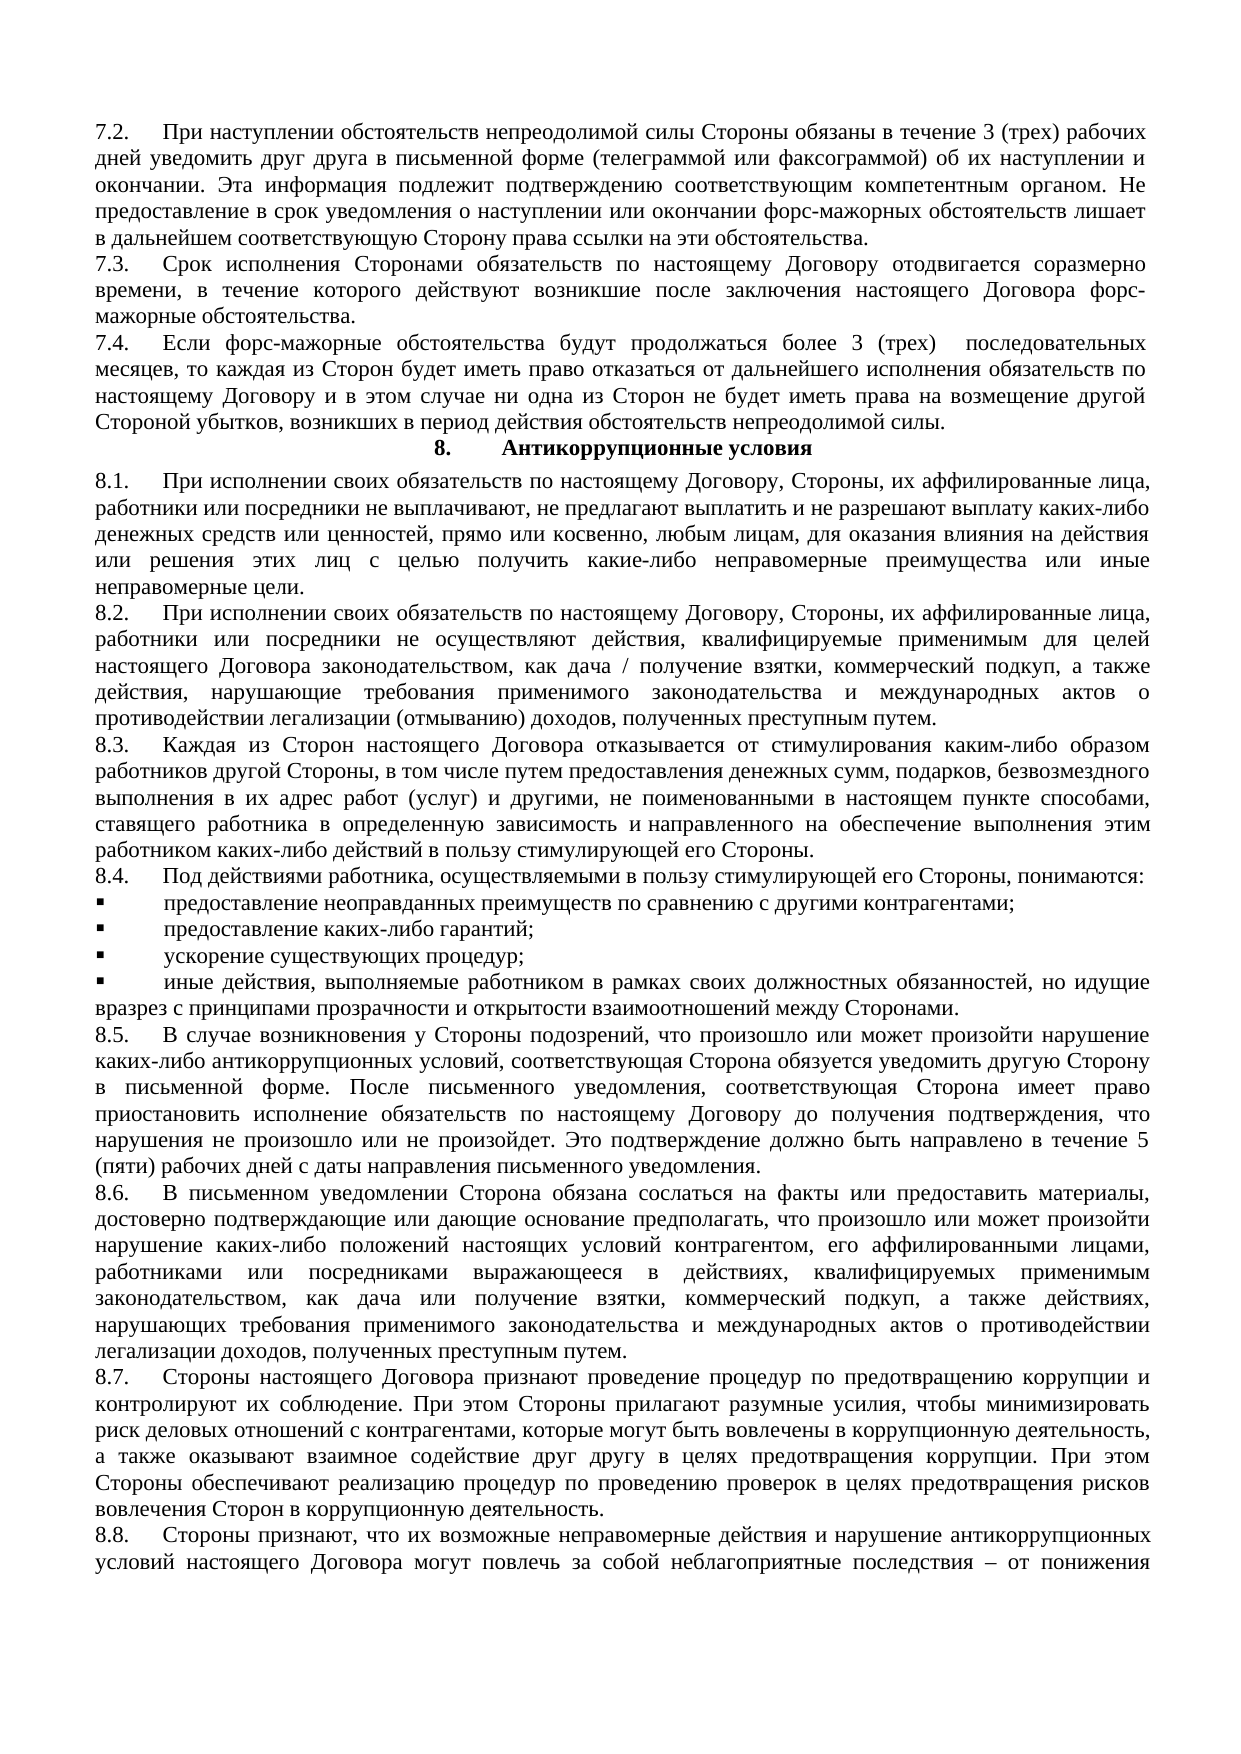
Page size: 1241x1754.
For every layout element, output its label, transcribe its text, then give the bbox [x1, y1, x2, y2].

list В письменном уведомлении Сторона обязана сослаться на факты или предоставить материалы, достоверно подтверждающие или дающие основание предполагать, что произошло или может произойти нарушение каких-либо положений настоящих условий контрагентом, его аффилированными лицами, работниками или посредниками выражающееся в действиях, квалифицируемых применимым законодательством, как дача или получение взятки, коммерческий подкуп, а также действиях, нарушающих требования применимого законодательства и международных актов о противодействии легализации доходов, полученных преступным путем. [95, 1179, 1152, 1363]
list предоставление неоправданных преимуществ по сравнению с другими контрагентами; [95, 889, 1152, 915]
list При исполнении своих обязательств по настоящему Договору, Стороны, их аффилированные лица, работники или посредники не осуществляют действия, квалифицируемые применимым для целей настоящего Договора законодательством, как дача / получение взятки, коммерческий подкуп, а также действия, нарушающие требования применимого законодательства и международных актов о противодействии легализации (отмыванию) доходов, полученных преступным путем. [95, 599, 1152, 731]
list Под действиями работника, осуществляемыми в пользу стимулирующей его Стороны, понимаются: [95, 863, 1152, 889]
list При наступлении обстоятельств непреодолимой силы Стороны обязаны в течение 3 (трех) рабочих дней уведомить друг друга в письменной форме (телеграммой или факсограммой) об их наступлении и окончании. Эта информация подлежит подтверждению соответствующим компетентным органом. Не предоставление в срок уведомления о наступлении или окончании форс-мажорных обстоятельств лишает в дальнейшем соответствующую Сторону права ссылки на эти обстоятельства. [95, 118, 1147, 250]
list В случае возникновения у Стороны подозрений, что произошло или может произойти нарушение каких-либо антикоррупционных условий, соответствующая Сторона обязуется уведомить другую Сторону в письменной форме. После письменного уведомления, соответствующая Сторона имеет право приостановить исполнение обязательств по настоящему Договору до получения подтверждения, что нарушения не произошло или не произойдет. Это подтверждение должно быть направлено в течение 5 (пяти) рабочих дней с даты направления письменного уведомления. [95, 1021, 1152, 1179]
list ускорение существующих процедур; [95, 942, 1152, 968]
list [95, 1521, 1152, 1574]
list предоставление каких-либо гарантий; [95, 915, 1152, 942]
list Антикоррупционные условия [95, 434, 1152, 461]
list При исполнении своих обязательств по настоящему Договору, Стороны, их аффилированные лица, работники или посредники не выплачивают, не предлагают выплатить и не разрешают выплату каких-либо денежных средств или ценностей, прямо или косвенно, любым лицам, для оказания влияния на действия или решения этих лиц с целью получить какие-либо неправомерные преимущества или иные неправомерные цели. [95, 467, 1152, 599]
list Каждая из Сторон настоящего Договора отказывается от стимулирования каким-либо образом работников другой Стороны, в том числе путем предоставления денежных сумм, подарков, безвозмездного выполнения в их адрес работ (услуг) и другими, не поименованными в настоящем пункте способами, ставящего работника в определенную зависимость и направленного на обеспечение выполнения этим работником каких-либо действий в пользу стимулирующей его Стороны. [95, 731, 1152, 863]
list Если форс-мажорные обстоятельства будут продолжаться более 3 (трех) последовательных месяцев, то каждая из Сторон будет иметь право отказаться от дальнейшего исполнения обязательств по настоящему Договору и в этом случае ни одна из Сторон не будет иметь права на возмещение другой Стороной убытков, возникших в период действия обстоятельств непреодолимой силы. [95, 329, 1147, 434]
list Срок исполнения Сторонами обязательств по настоящему Договору отодвигается соразмерно времени, в течение которого действуют возникшие после заключения настоящего Договора форс-мажорные обстоятельства. [95, 250, 1147, 329]
list Стороны настоящего Договора признают проведение процедур по предотвращению коррупции и контролируют их соблюдение. При этом Стороны прилагают разумные усилия, чтобы минимизировать риск деловых отношений с контрагентами, которые могут быть вовлечены в коррупционную деятельность, а также оказывают взаимное содействие друг другу в целях предотвращения коррупции. При этом Стороны обеспечивают реализацию процедур по проведению проверок в целях предотвращения рисков вовлечения Сторон в коррупционную деятельность. [95, 1363, 1152, 1521]
list иные действия, выполняемые работником в рамках своих должностных обязанностей, но идущие вразрез с принципами прозрачности и открытости взаимоотношений между Сторонами. [95, 968, 1152, 1021]
